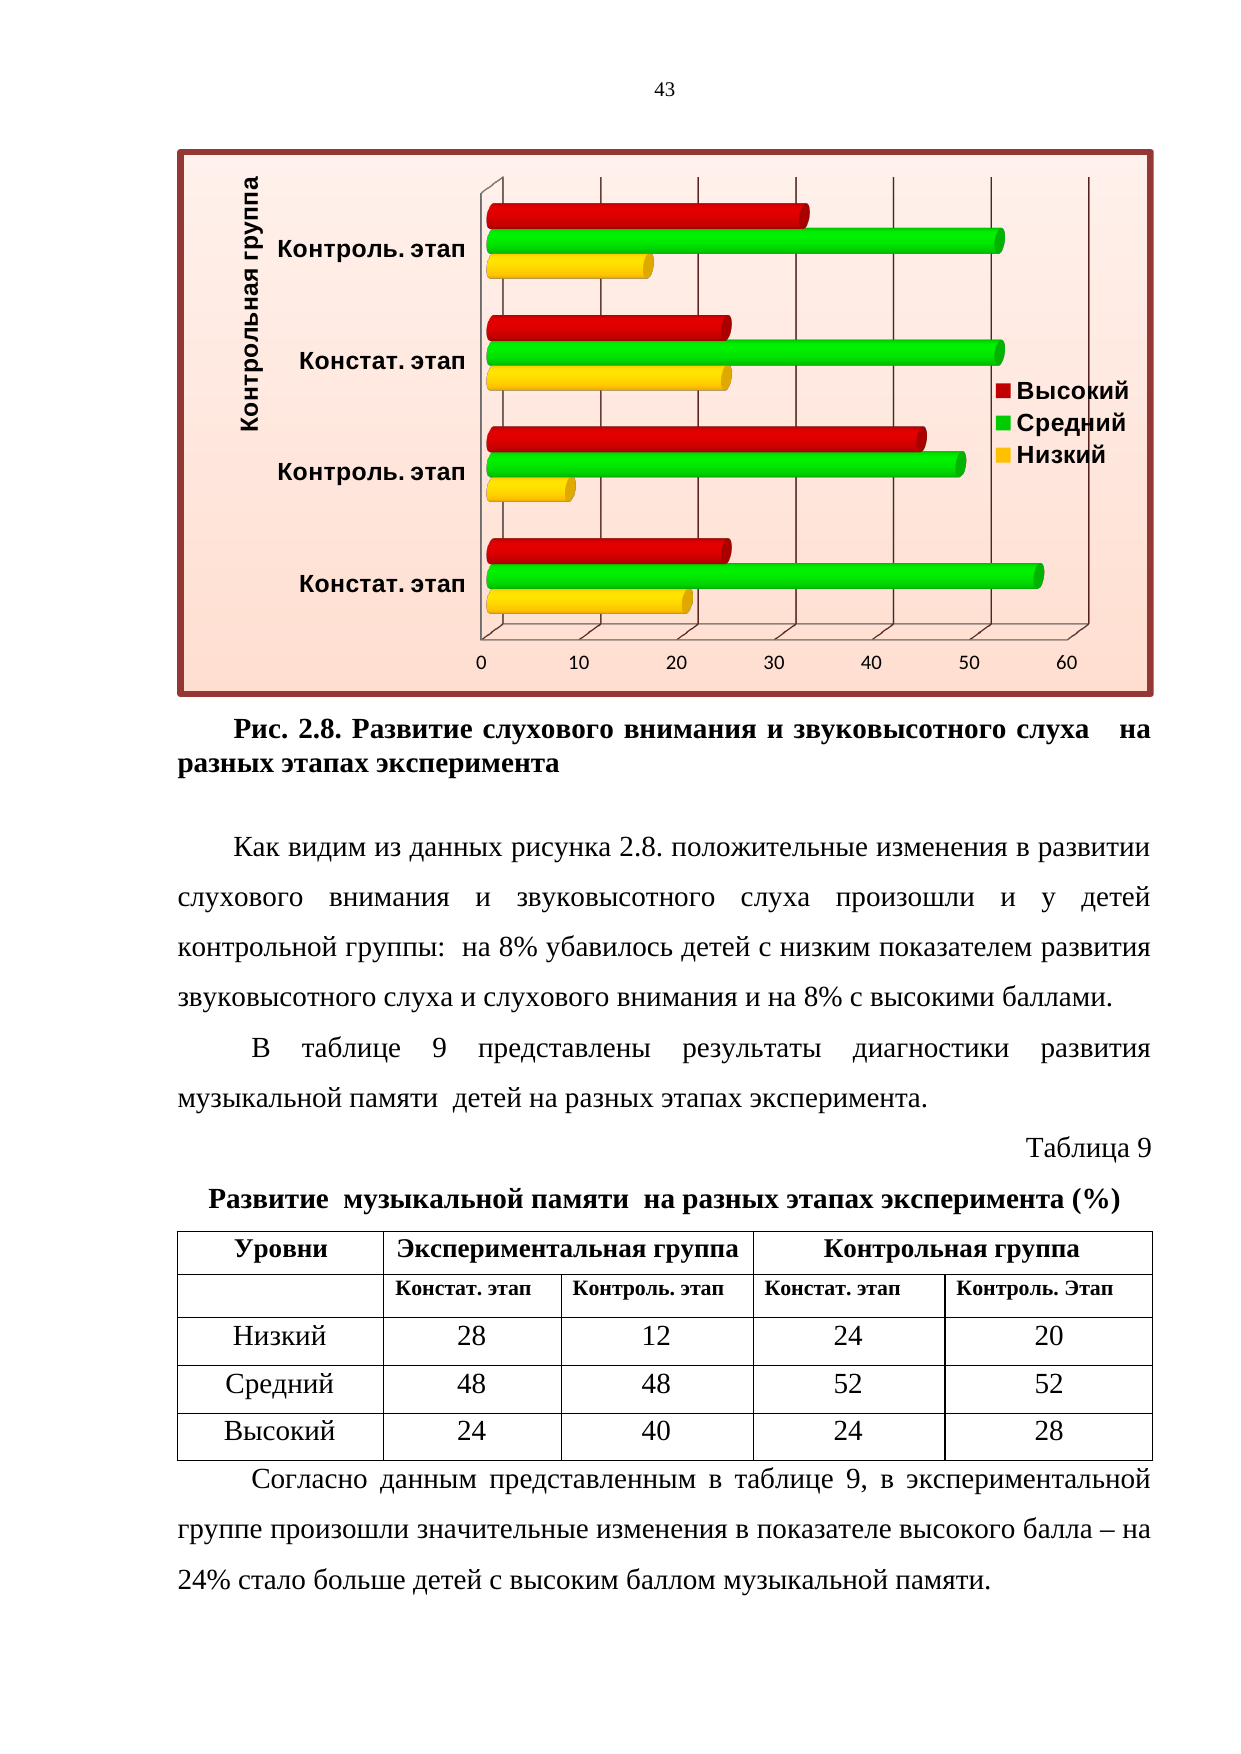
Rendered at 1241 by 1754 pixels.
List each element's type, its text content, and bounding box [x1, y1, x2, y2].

table_header Контрольная группа [754, 1232, 1152, 1274]
table_cell Констат. этап [384, 1275, 561, 1317]
table_cell 28 [384, 1318, 561, 1365]
text Таблица 9 [177, 1131, 1152, 1164]
text Развитие музыкальной памяти на разных этапах эксперимента (%) [177, 1181, 1152, 1214]
table_cell Низкий [178, 1318, 383, 1365]
table_cell 48 [562, 1366, 753, 1412]
table_cell 52 [754, 1366, 944, 1412]
table_cell Констат. этап [754, 1275, 944, 1317]
table_cell 48 [384, 1366, 561, 1412]
text Рис. 2.8. Развитие слухового внимания и звуковысотного слуха на разных этапах эксперимента [177, 711, 1152, 778]
table_cell 12 [562, 1318, 753, 1365]
table_cell 24 [754, 1414, 944, 1460]
table_cell 28 [946, 1414, 1152, 1460]
table_cell Контроль. Этап [946, 1275, 1152, 1317]
table_cell 20 [946, 1318, 1152, 1365]
table_header Экспериментальная группа [384, 1232, 753, 1274]
table_cell [178, 1275, 383, 1317]
table_cell 40 [562, 1414, 753, 1460]
table_cell 52 [946, 1366, 1152, 1412]
table_cell 24 [384, 1414, 561, 1460]
text Согласно данным представленным в таблице 9, в экспериментальной группе произошли значительные изменения в показателе высокого балла – на 24% стало больше детей с высоким баллом музыкальной памяти. [177, 1461, 1152, 1595]
text Как видим из данных рисунка 2.8. положительные изменения в развитии слухового внимания и звуковысотного слуха произошли и у детей контрольной группы: на 8% убавилось детей с низким показателем развития звуковысотного слуха и слухового внимания и на 8% с высокими баллами. [177, 829, 1152, 1013]
table_cell 24 [754, 1318, 944, 1365]
table_header Уровни [178, 1232, 383, 1274]
table_cell Средний [178, 1366, 383, 1412]
table_cell Высокий [178, 1414, 383, 1460]
text В таблице 9 представлены результаты диагностики развития музыкальной памяти детей на разных этапах эксперимента. [177, 1030, 1152, 1114]
table_cell Контроль. этап [562, 1275, 753, 1317]
